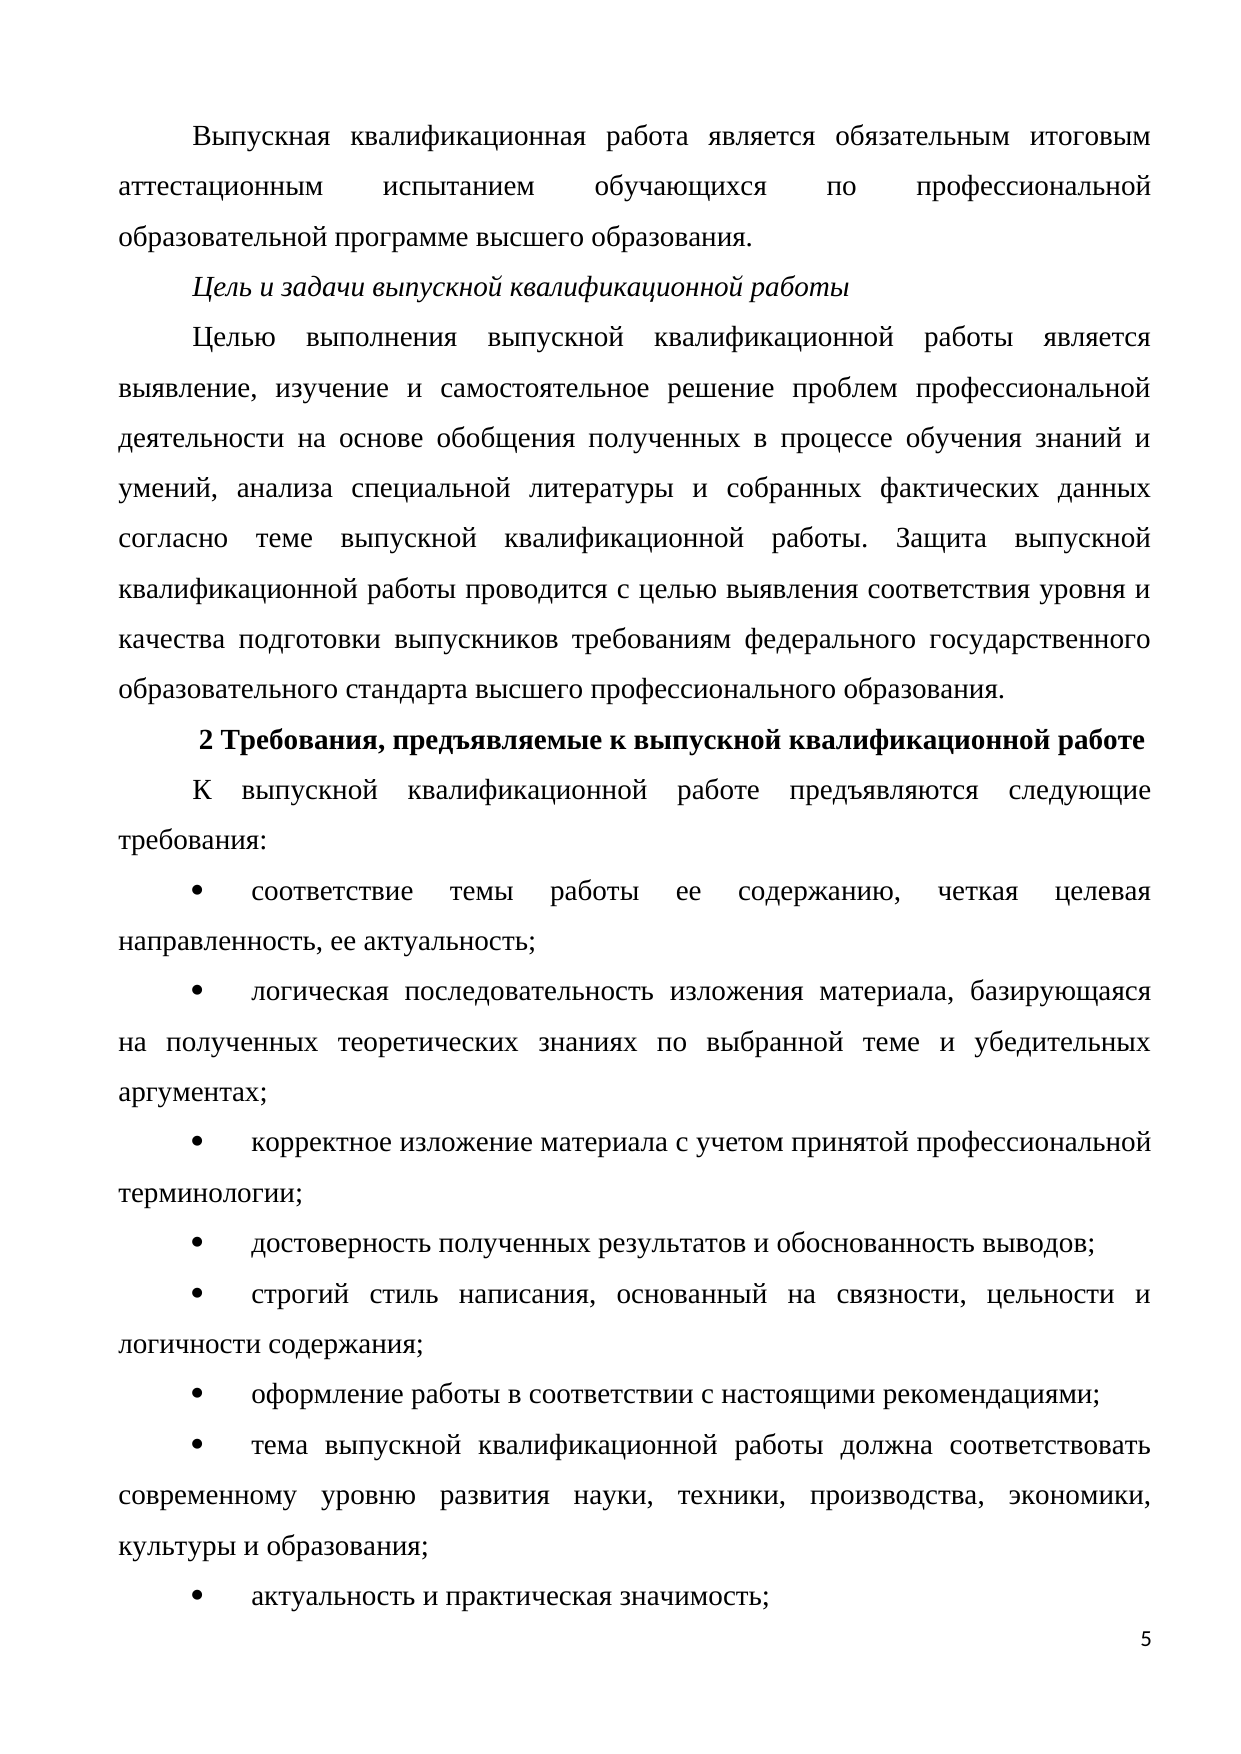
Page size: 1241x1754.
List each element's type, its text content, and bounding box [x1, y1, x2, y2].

text Цель и задачи выпускной квалификационной работы [118, 269, 1152, 303]
list соответствие темы работы ее содержанию, четкая целевая направленность, ее актуальность; [118, 873, 1152, 957]
text 2 Требования, предъявляемые к выпускной квалификационной работе [118, 722, 1152, 755]
text Целью выполнения выпускной квалификационной работы является выявление, изучение и самостоятельное решение проблем профессиональной деятельности на основе обобщения полученных в процессе обучения знаний и умений, анализа специальной литературы и собранных фактических данных согласно теме выпускной квалификационной работы. Защита выпускной квалификационной работы проводится с целью выявления соответствия уровня и качества подготовки выпускников требованиям федерального государственного образовательного стандарта высшего профессионального образования. [118, 319, 1152, 705]
list оформление работы в соответствии с настоящими рекомендациями; [118, 1376, 1152, 1410]
list строгий стиль написания, основанный на связности, цельности и логичности содержания; [118, 1276, 1152, 1360]
list актуальность и практическая значимость; [118, 1578, 1152, 1612]
list тема выпускной квалификационной работы должна соответствовать современному уровню развития науки, техники, производства, экономики, культуры и образования; [118, 1427, 1152, 1561]
list корректное изложение материала с учетом принятой профессиональной терминологии; [118, 1124, 1152, 1208]
list достоверность полученных результатов и обоснованность выводов; [118, 1225, 1152, 1259]
text К выпускной квалификационной работе предъявляются следующие требования: [118, 772, 1152, 856]
list логическая последовательность изложения материала, базирующаяся на полученных теоретических знаниях по выбранной теме и убедительных аргументах; [118, 973, 1152, 1108]
text Выпускная квалификационная работа является обязательным итоговым аттестационным испытанием обучающихся по профессиональной образовательной программе высшего образования. [118, 118, 1152, 252]
